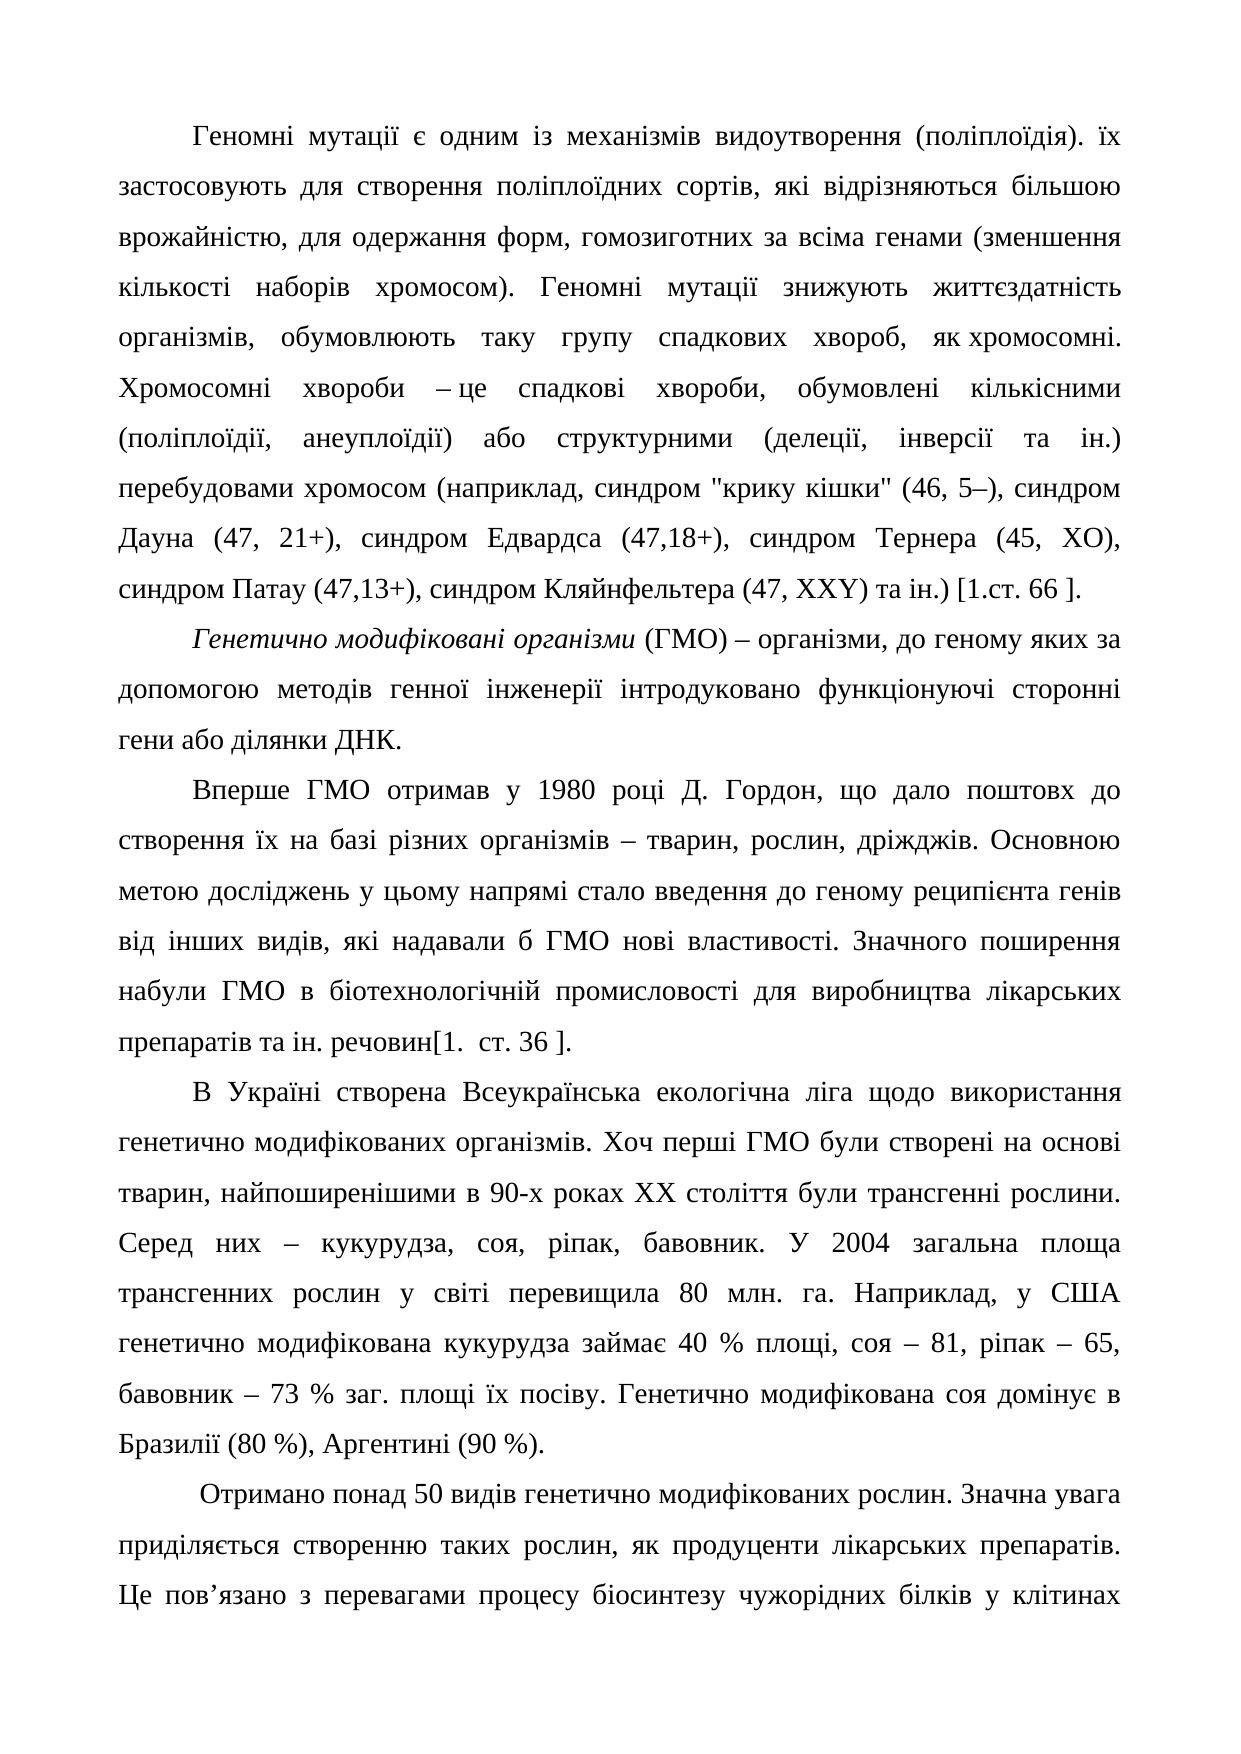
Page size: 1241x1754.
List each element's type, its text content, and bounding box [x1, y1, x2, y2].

text Генетично модифіковані організми (ГМО) – організми, до геному яких за допомогою методів генної інженерії інтродуковано функціонуючі сторонні гени або ділянки ДНК. [118, 621, 1122, 755]
text В Україні створена Всеукраїнська екологічна ліга щодо використання генетично модифікованих організмів. Хоч перші ГМО були створені на основі тварин, найпоширенішими в 90-х роках ХХ століття були трансгенні рослини. Серед них – кукурудза, соя, ріпак, бавовник. У 2004 загальна площа трансгенних рослин у світі перевищила 80 млн. га. Наприклад, у США генетично модифікована кукурудза займає 40 % площі, соя – 81, ріпак – 65, бавовник – 73 % заг. площі їх посіву. Генетично модифікована соя домінує в Бразилії (80 %), Аргентині (90 %). [118, 1074, 1122, 1460]
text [118, 1477, 1122, 1611]
text Геномні мутації є одним із механізмів видоутворення (поліплоїдія). їх застосовують для створення поліплоїдних сортів, які відрізняються більшою врожайністю, для одержання форм, гомозиготних за всіма генами (зменшення кількості наборів хромосом). Геномні мутації знижують життєздатність організмів, обумовлюють таку групу спадкових хвороб, як хромосомні. Хромосомні хвороби – це спадкові хвороби, обумовлені кількісними (поліплоїдії, анеуплоїдії) або структурними (делеції, інверсії та ін.) перебудовами хромосом (наприклад, синдром "крику кішки" (46, 5–), синдром Дауна (47, 21+), синдром Едвардса (47,18+), синдром Тернера (45, ХО), синдром Патау (47,13+), синдром Кляйнфельтера (47, XXY) та ін.) [1.ст. 66 ]. [118, 118, 1122, 604]
text Вперше ГМО отримав у 1980 році Д. Гордон, що дало поштовх до створення їх на базі різних організмів – тварин, рослин, дріжджів. Основною метою досліджень у цьому напрямі стало введення до геному реципієнта генів від інших видів, які надавали б ГМО нові властивості. Значного поширення набули ГМО в біотехнологічній промисловості для виробництва лікарських препаратів та ін. речовин[1. ст. 36 ]. [118, 772, 1122, 1057]
